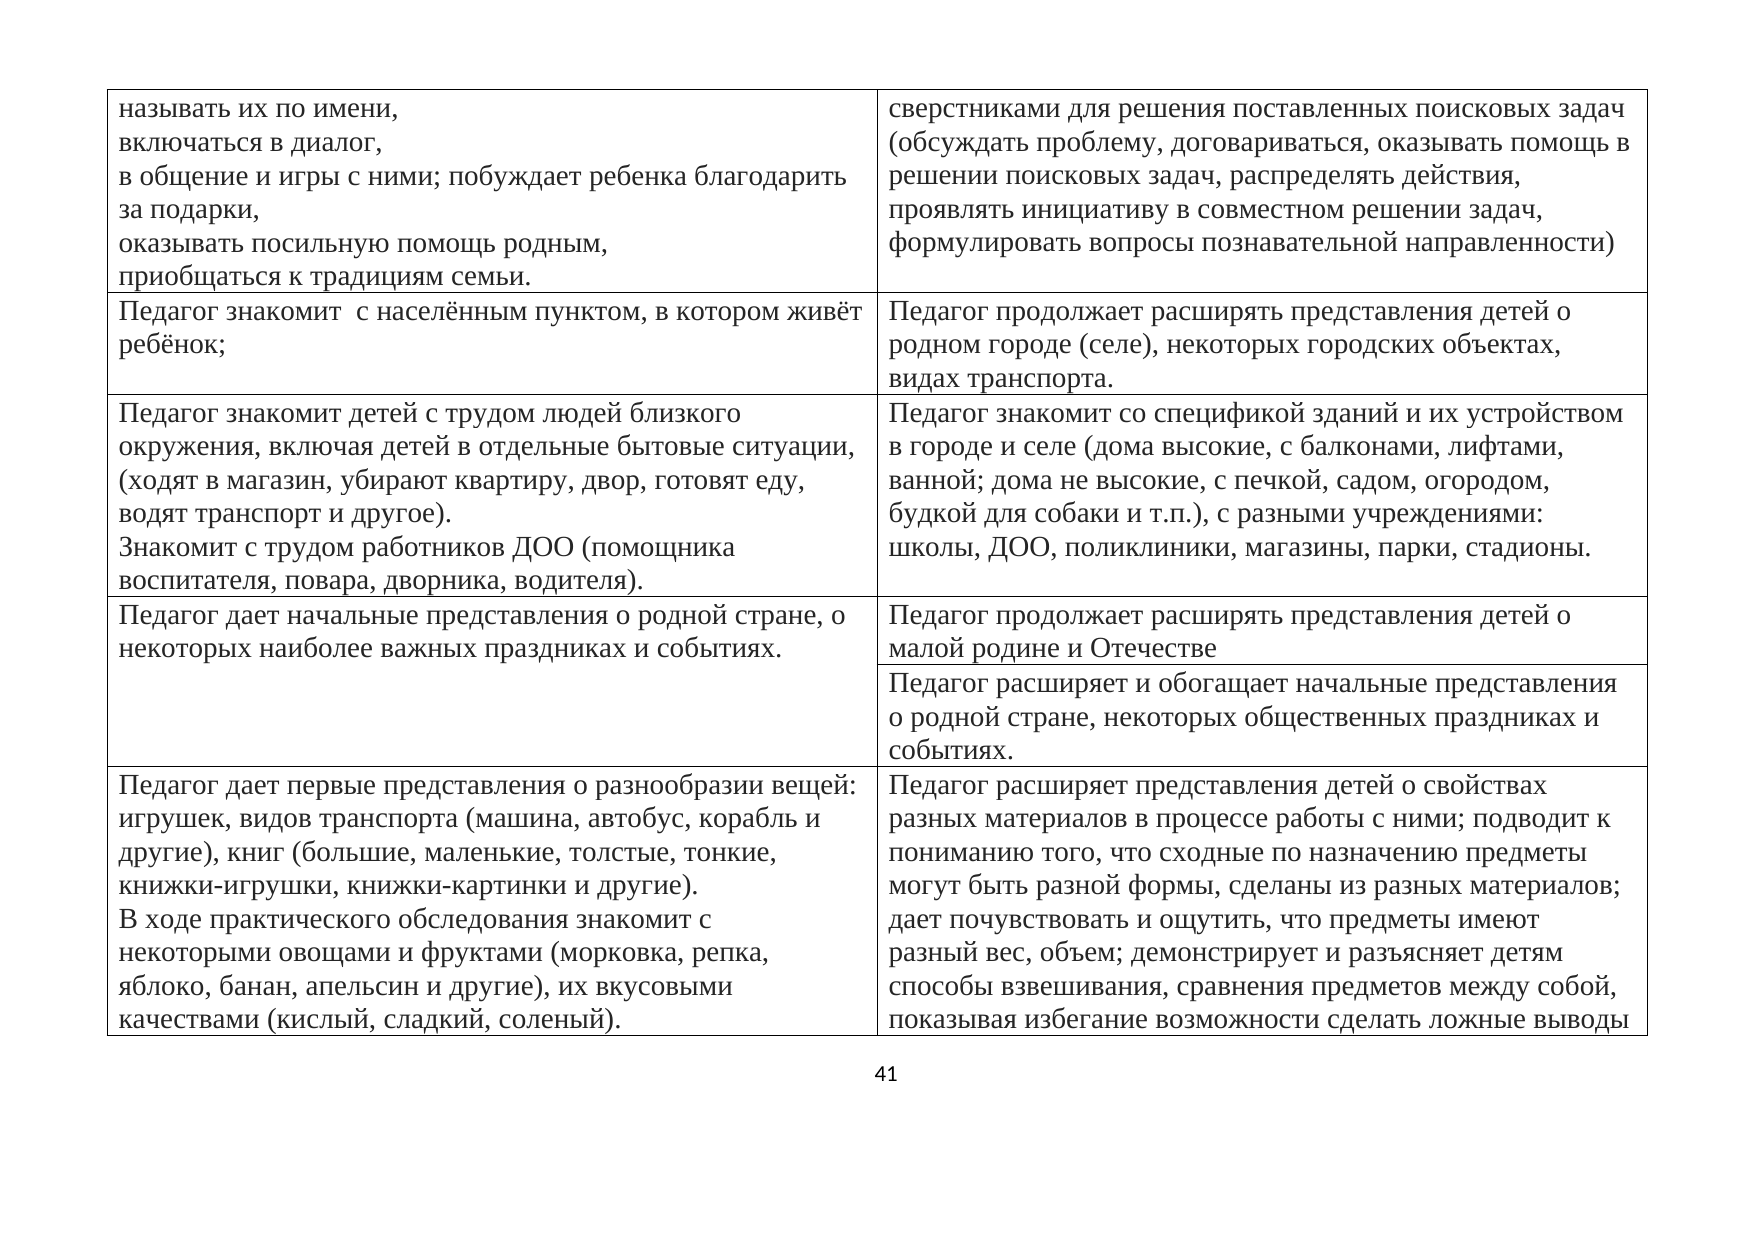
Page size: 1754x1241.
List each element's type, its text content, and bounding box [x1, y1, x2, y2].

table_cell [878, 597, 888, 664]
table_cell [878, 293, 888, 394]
table_cell Педагог продолжает расширять представления детей о малой родине и Отечестве [1217, 597, 1647, 664]
table_cell Педагог продолжает расширять представления детей о родном городе (селе), некоторых городских объектах, видах транспорта. [1114, 293, 1647, 394]
table_cell Педагог знакомит со спецификой зданий и их устройством в городе и селе (дома высокие, с балконами, лифтами, ванной; дома не высокие, с печкой, садом, огородом, будкой для собаки и т.п.), с разными учреждениями: школы, ДОО, поликлиники, магазины, парки, стадионы. [878, 395, 1647, 596]
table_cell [108, 767, 877, 1035]
table_cell Педагог дает начальные представления о родной стране, о некоторых наиболее важных праздниках и событиях. [108, 597, 877, 766]
table_cell Педагог расширяет и обогащает начальные представления о родной стране, некоторых общественных праздниках и событиях. [1014, 665, 1647, 766]
table_cell Педагог знакомит с населённым пунктом, в котором живёт ребёнок; [108, 293, 877, 394]
table_cell Педагог знакомит детей с трудом людей близкого окружения, включая детей в отдельные бытовые ситуации, (ходят в магазин, убирают квартиру, двор, готовят еду, водят транспорт и другое). Знакомит с трудом работников ДОО (помощника воспитателя, повара, дворника, водителя). [108, 395, 877, 596]
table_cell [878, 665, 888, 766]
